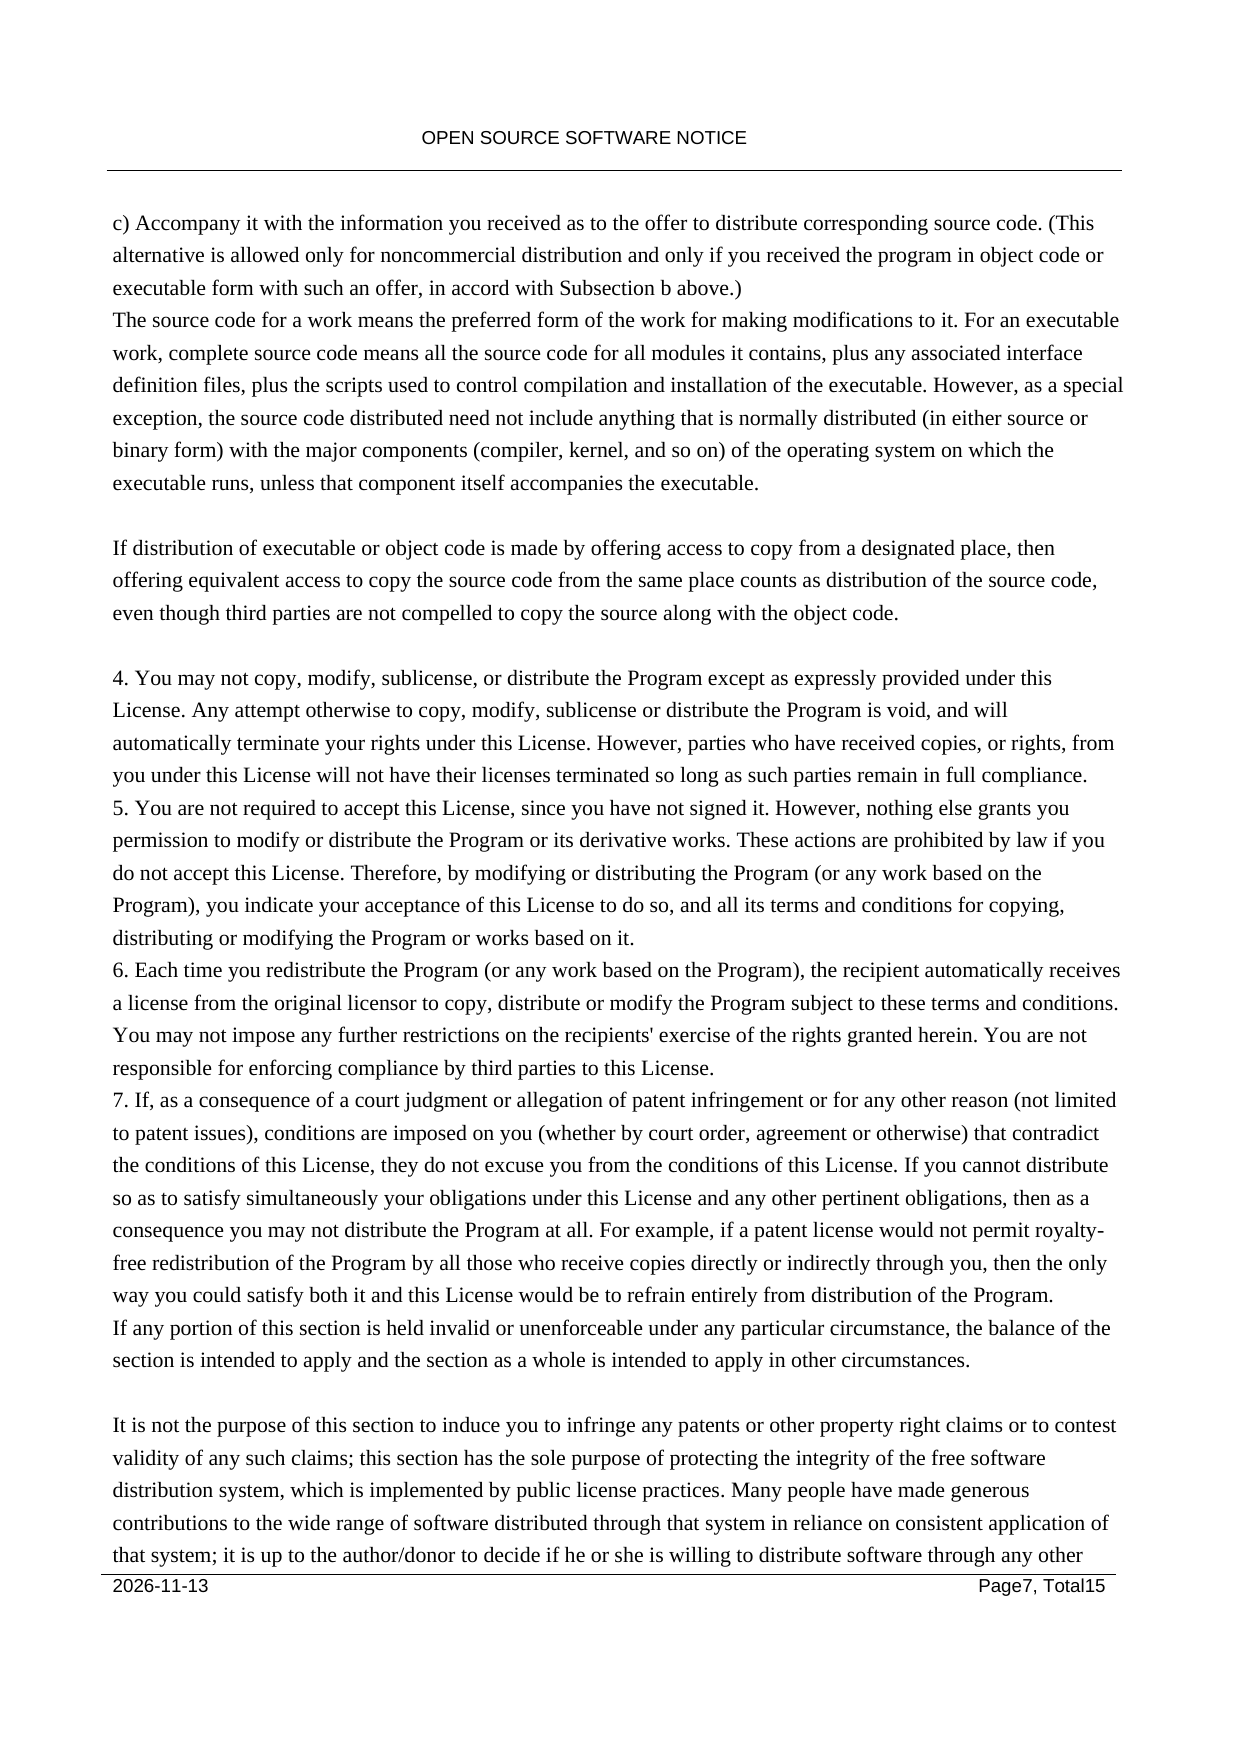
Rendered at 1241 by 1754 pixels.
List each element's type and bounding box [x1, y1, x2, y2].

text [112, 206, 1128, 1571]
